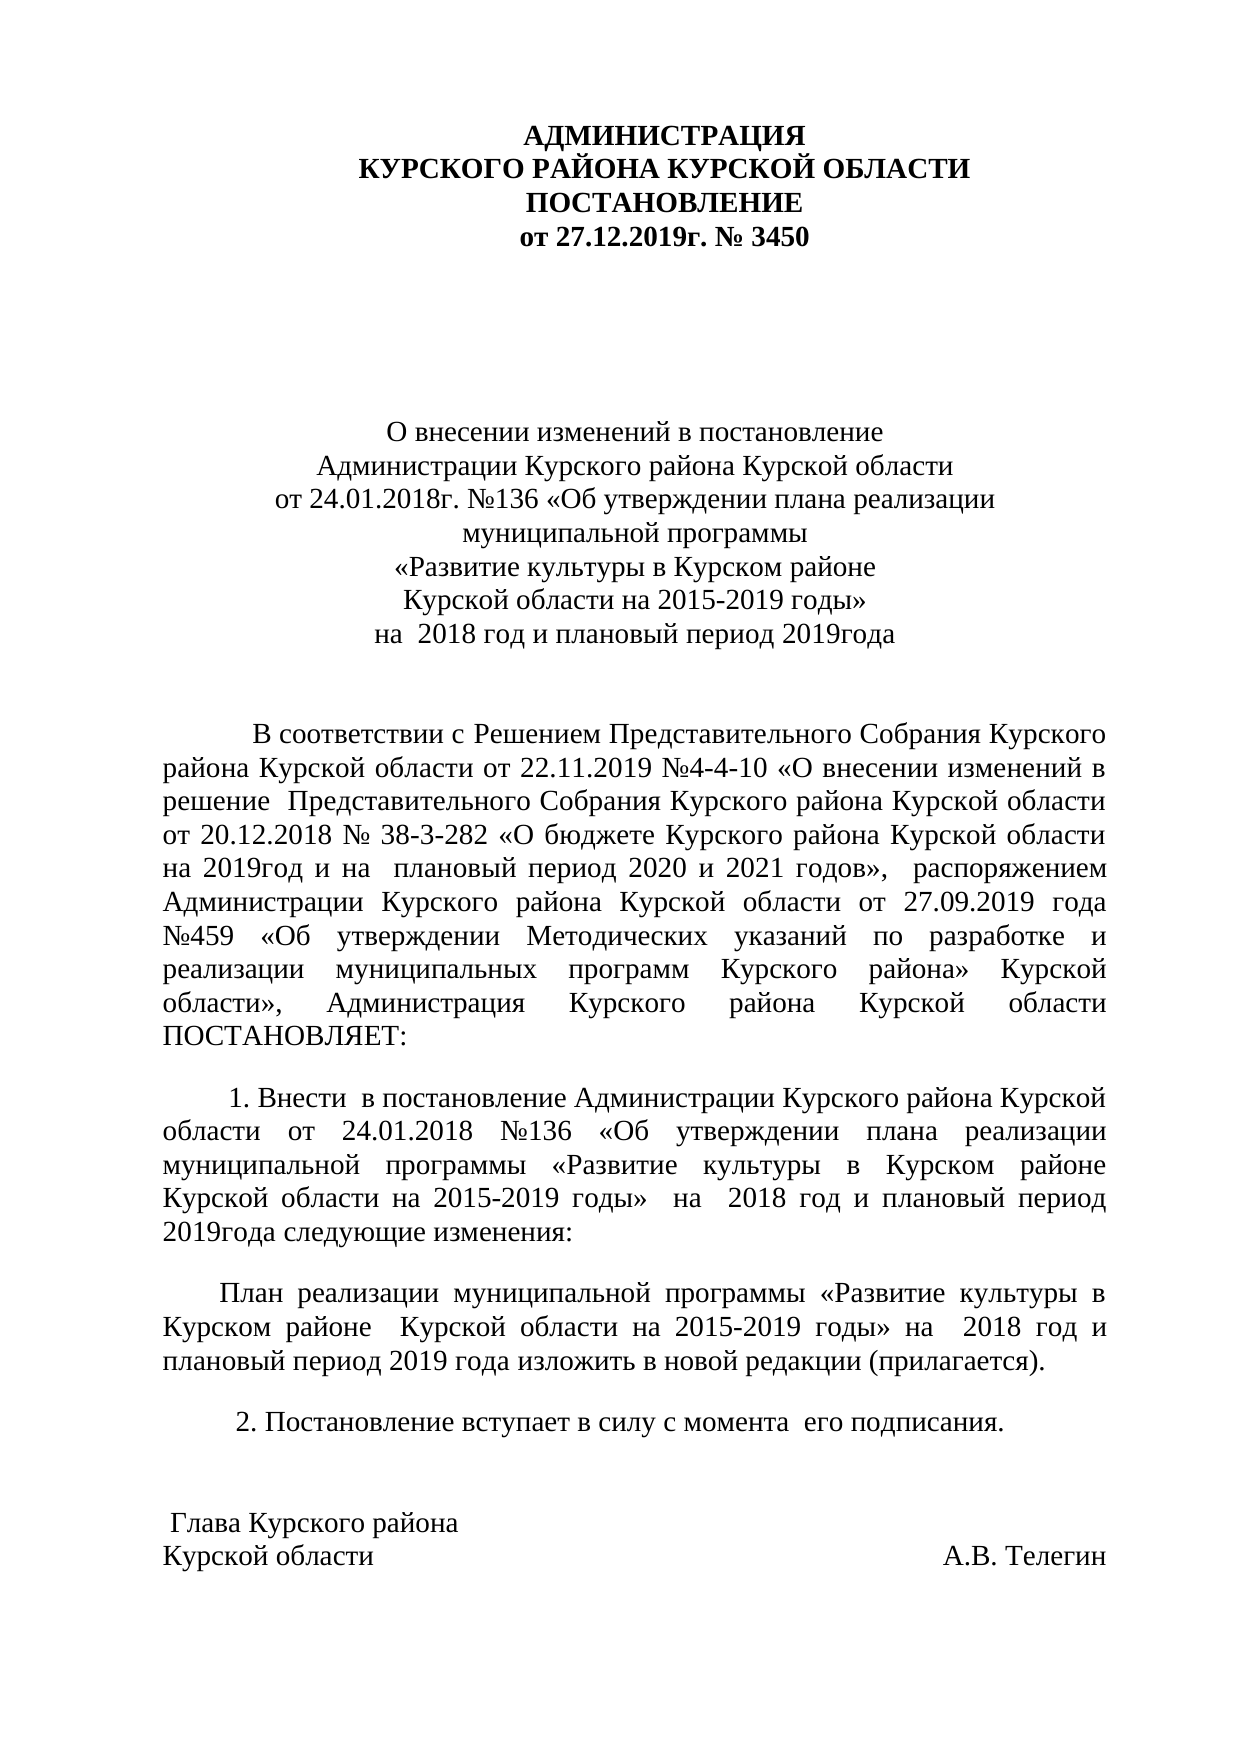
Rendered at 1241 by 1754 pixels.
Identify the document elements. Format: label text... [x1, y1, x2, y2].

text на 2018 год и плановый период 2019года [162, 616, 1107, 649]
text План реализации муниципальной программы «Развитие культуры в Курском районе Курской области на 2015-2019 годы» на 2018 год и плановый период 2019 года изложить в новой редакции (прилагается). [162, 1276, 1107, 1376]
text от 27.12.2019г. № 3450 [162, 219, 1107, 252]
text Администрации Курского района Курской области [162, 448, 1107, 482]
text Курской области на 2015-2019 годы» [162, 582, 1107, 616]
text АДМИНИСТРАЦИЯ [162, 118, 1107, 152]
text В соответствии с Решением Представительного Собрания Курского района Курской области от 22.11.2019 №4-4-10 «О внесении изменений в решение Представительного Собрания Курского района Курской области от 20.12.2018 № 38-3-282 «О бюджете Курского района Курской области на 2019год и на плановый период 2020 и 2021 годов», распоряжением Администрации Курского района Курской области от 27.09.2019 года №459 «Об утверждении Методических указаний по разработке и реализации муниципальных программ Курского района» Курской области», Администрация Курского района Курской области ПОСТАНОВЛЯЕТ: [162, 716, 1107, 1052]
text КУРСКОГО РАЙОНА КУРСКОЙ ОБЛАСТИ [162, 152, 1107, 185]
text О внесении изменений в постановление [162, 414, 1107, 448]
text муниципальной программы [162, 515, 1107, 549]
text ПОСТАНОВЛЕНИЕ [162, 185, 1107, 219]
text 2. Постановление вступает в силу с момента его подписания. [162, 1404, 1107, 1438]
text «Развитие культуры в Курском районе [162, 549, 1107, 582]
text 1. Внести в постановление Администрации Курского района Курской области от 24.01.2018 №136 «Об утверждении плана реализации муниципальной программы «Развитие культуры в Курском районе Курской области на 2015-2019 годы» на 2018 год и плановый период 2019года следующие изменения: [162, 1080, 1107, 1247]
text Курской области А.В. Телегин [162, 1538, 1107, 1572]
text Глава Курского района [162, 1505, 1107, 1538]
text от 24.01.2018г. №136 «Об утверждении плана реализации [162, 482, 1107, 515]
